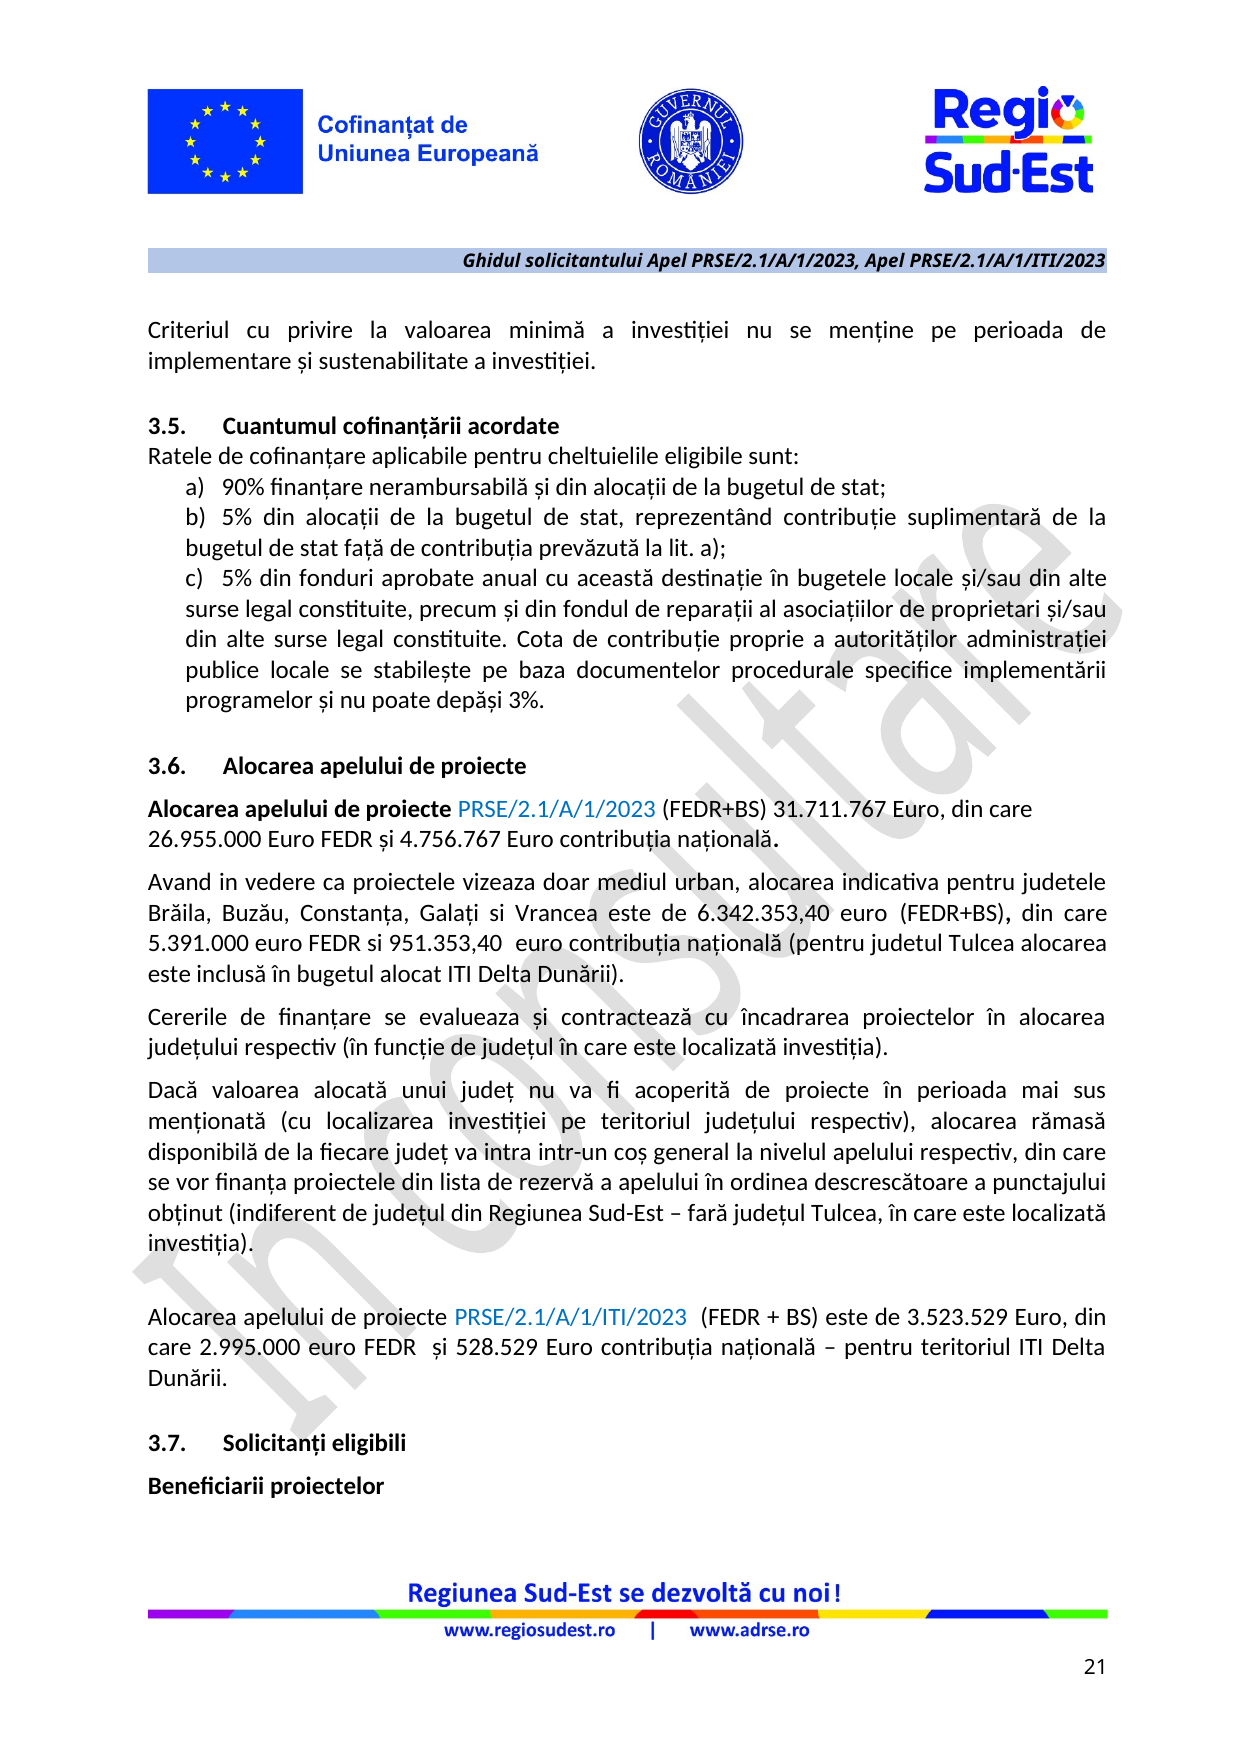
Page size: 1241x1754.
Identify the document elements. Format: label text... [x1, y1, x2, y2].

text Avand in vedere ca proiectele vizeaza doar mediul urban, alocarea indicativa pentru judetele Brăila, Buzău, Constanța, Galați si Vrancea este de 6.342.353,40 euro (FEDR+BS), din care 5.391.000 euro FEDR si 951.353,40 euro contribuția națională (pentru judetul Tulcea alocarea este inclusă în bugetul alocat ITI Delta Dunării). [148, 866, 1107, 988]
text Alocarea apelului de proiecte PRSE/2.1/A/1/ITI/2023 (FEDR + BS) este de 3.523.529 Euro, din care 2.995.000 euro FEDR și 528.529 Euro contribuția națională – pentru teritoriul ITI Delta Dunării. [148, 1301, 1107, 1392]
text a) 90% finanțare nerambursabilă şi din alocaţii de la bugetul de stat; [185, 471, 1107, 502]
subtitle Cuantumul cofinanțării acordate [148, 410, 1107, 441]
text Ratele de cofinanţare aplicabile pentru cheltuielile eligibile sunt: [148, 441, 1107, 471]
text Dacă valoarea alocată unui județ nu va fi acoperită de proiecte în perioada mai sus menționată (cu localizarea investiției pe teritoriul județului respectiv), alocarea rămasă disponibilă de la fiecare județ va intra intr-un coș general la nivelul apelului respectiv, din care se vor finanța proiectele din lista de rezervă a apelului în ordinea descrescătoare a punctajului obținut (indiferent de județul din Regiunea Sud-Est – fară județul Tulcea, în care este localizată investiția). [148, 1074, 1107, 1258]
text c) 5% din fonduri aprobate anual cu această destinaţie în bugetele locale şi/sau din alte surse legal constituite, precum şi din fondul de reparaţii al asociaţiilor de proprietari şi/sau din alte surse legal constituite. Cota de contribuţie proprie a autorităţilor administraţiei publice locale se stabileşte pe baza documentelor procedurale specifice implementării programelor şi nu poate depăşi 3%. [185, 563, 1107, 715]
text Alocarea apelului de proiecte PRSE/2.1/A/1/2023 (FEDR+BS) 31.711.767 Euro, din care 26.955.000 Euro FEDR și 4.756.767 Euro contribuția națională. [148, 793, 1107, 854]
text b) 5% din alocaţii de la bugetul de stat, reprezentând contribuţie suplimentară de la bugetul de stat faţă de contribuţia prevăzută la lit. a); [185, 502, 1107, 563]
text Cererile de finanțare se evalueaza și contractează cu încadrarea proiectelor în alocarea județului respectiv (în funcție de județul în care este localizată investiția). [148, 1001, 1107, 1062]
text Criteriul cu privire la valoarea minimă a investiției nu se menține pe perioada de implementare și sustenabilitate a investiției. [148, 314, 1107, 375]
subtitle Alocarea apelului de proiecte [148, 750, 1107, 780]
picture [147, 1582, 1108, 1640]
picture [147, 86, 1093, 195]
subtitle Solicitanți eligibili [148, 1427, 1107, 1457]
text Beneficiarii proiectelor [148, 1470, 1107, 1501]
